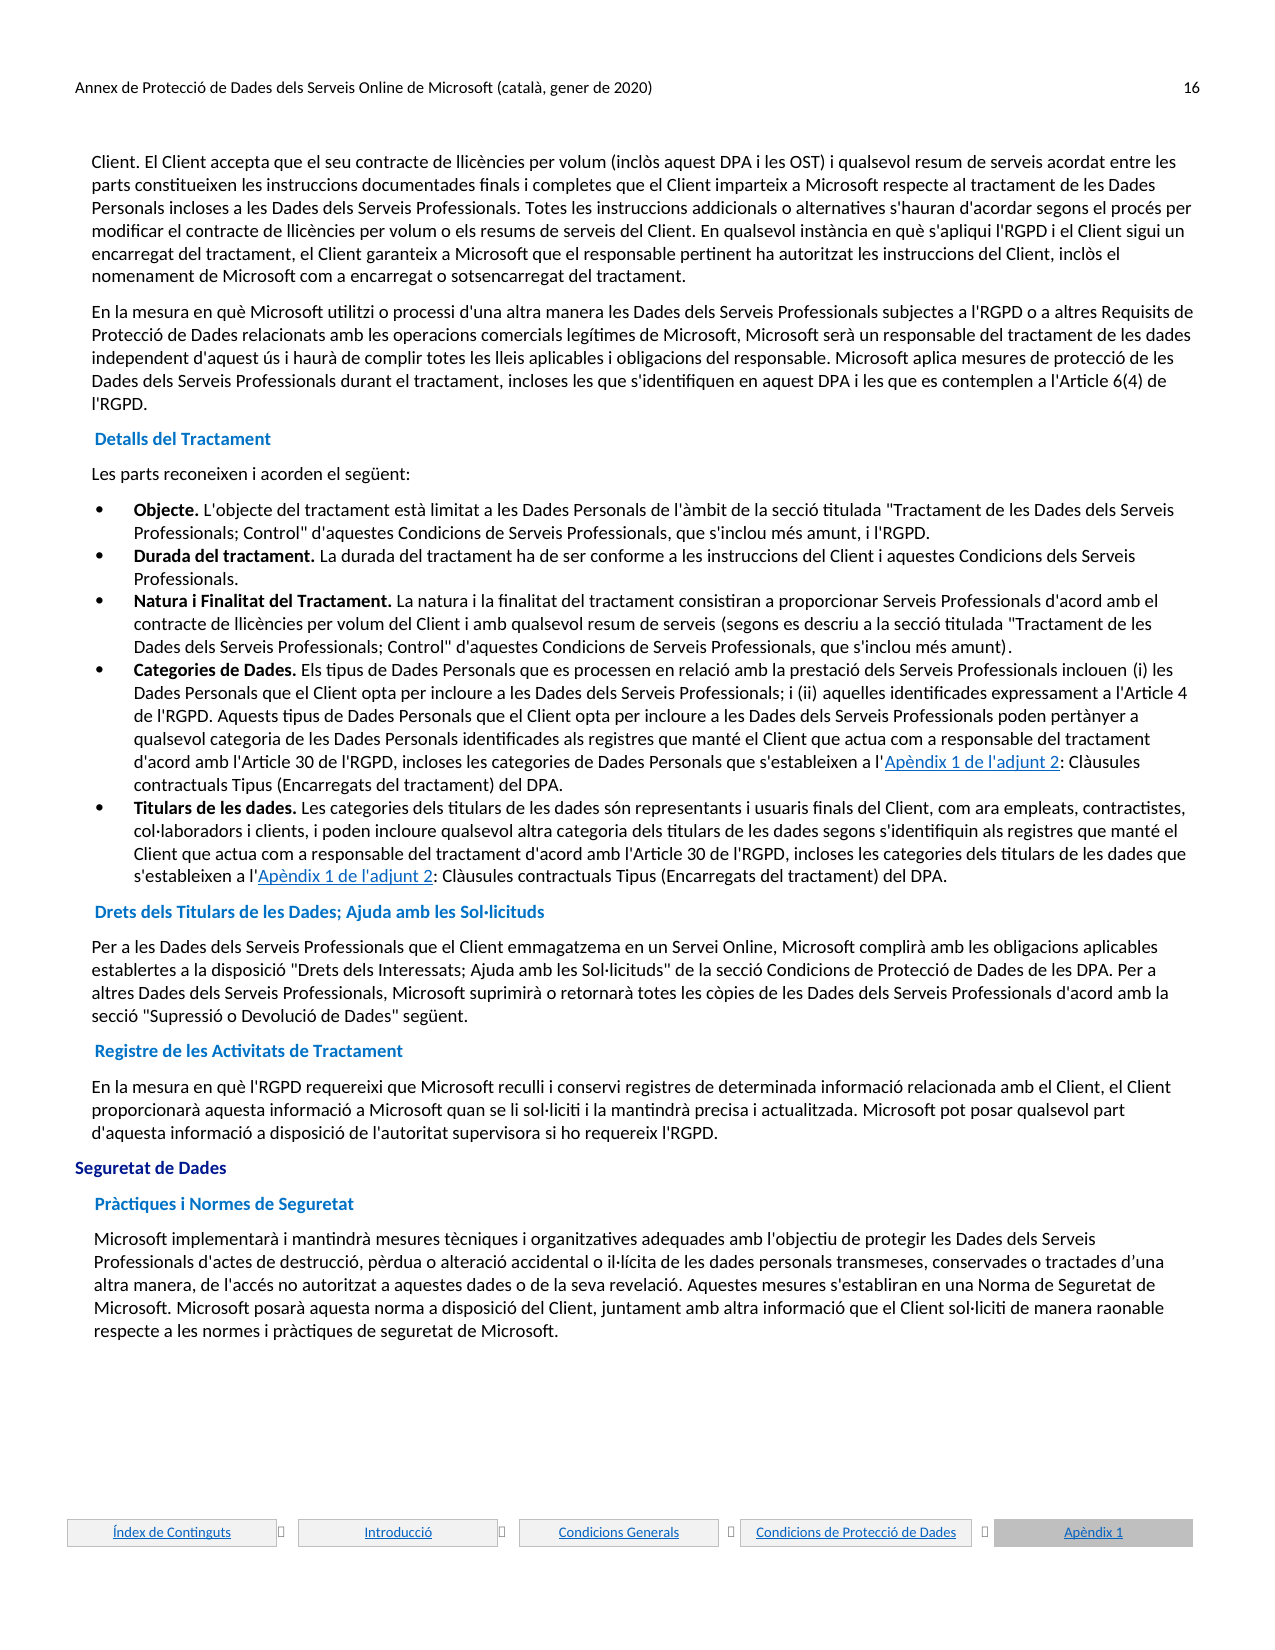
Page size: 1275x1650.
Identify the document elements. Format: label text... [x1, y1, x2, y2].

list Detalls del Tractament [94, 427, 1200, 450]
list Categories de Dades. Els tipus de Dades Personals que es processen en relació amb la prestació dels Serveis Professionals inclouen (i) les Dades Personals que el Client opta per incloure a les Dades dels Serveis Professionals; i (ii) aquelles identificades expressament a l'Article 4 de l'RGPD. Aquests tipus de Dades Personals que el Client opta per incloure a les Dades dels Serveis Professionals poden pertànyer a qualsevol categoria de les Dades Personals identificades als registres que manté el Client que actua com a responsable del tractament d'acord amb l'Article 30 de l'RGPD, incloses les categories de Dades Personals que s'estableixen a l'Apèndix 1 de l'adjunt 2: Clàusules contractuals Tipus (Encarregats del tractament) del DPA. [96, 658, 1200, 796]
list Pràctiques i Normes de Seguretat [94, 1192, 1200, 1214]
list Natura i Finalitat del Tractament. La natura i la finalitat del tractament consistiran a proporcionar Serveis Professionals d'acord amb el contracte de llicències per volum del Client i amb qualsevol resum de serveis (segons es descriu a la secció titulada "Tractament de les Dades dels Serveis Professionals; Control" d'aquestes Condicions de Serveis Professionals, que s'inclou més amunt). [96, 589, 1200, 658]
list Seguretat de Dades [75, 1156, 1200, 1179]
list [91, 150, 1200, 287]
list Drets dels Titulars de les Dades; Ajuda amb les Sol·licituds [94, 900, 1200, 923]
list Titulars de les dades. Les categories dels titulars de les dades són representants i usuaris finals del Client, com ara empleats, contractistes, col·laboradors i clients, i poden incloure qualsevol altra categoria dels titulars de les dades segons s'identifiquin als registres que manté el Client que actua com a responsable del tractament d'acord amb l'Article 30 de l'RGPD, incloses les categories dels titulars de les dades que s'estableixen a l'Apèndix 1 de l'adjunt 2: Clàusules contractuals Tipus (Encarregats del tractament) del DPA. [96, 796, 1200, 887]
list En la mesura en què l'RGPD requereixi que Microsoft reculli i conservi registres de determinada informació relacionada amb el Client, el Client proporcionarà aquesta informació a Microsoft quan se li sol·liciti i la mantindrà precisa i actualitzada. Microsoft pot posar qualsevol part d'aquesta informació a disposició de l'autoritat supervisora si ho requereix l'RGPD. [91, 1075, 1200, 1144]
list En la mesura en què Microsoft utilitzi o processi d'una altra manera les Dades dels Serveis Professionals subjectes a l'RGPD o a altres Requisits de Protecció de Dades relacionats amb les operacions comercials legítimes de Microsoft, Microsoft serà un responsable del tractament de les dades independent d'aquest ús i haurà de complir totes les lleis aplicables i obligacions del responsable. Microsoft aplica mesures de protecció de les Dades dels Serveis Professionals durant el tractament, incloses les que s'identifiquen en aquest DPA i les que es contemplen a l'Article 6(4) de l'RGPD. [91, 300, 1200, 414]
list Durada del tractament. La durada del tractament ha de ser conforme a les instruccions del Client i aquestes Condicions dels Serveis Professionals. [96, 544, 1200, 589]
list Les parts reconeixen i acorden el següent: [91, 462, 1200, 485]
list Objecte. L'objecte del tractament està limitat a les Dades Personals de l'àmbit de la secció titulada "Tractament de les Dades dels Serveis Professionals; Control" d'aquestes Condicions de Serveis Professionals, que s'inclou més amunt, i l'RGPD. [96, 498, 1200, 544]
list Microsoft implementarà i mantindrà mesures tècniques i organitzatives adequades amb l'objectiu de protegir les Dades dels Serveis Professionals d'actes de destrucció, pèrdua o alteració accidental o il·lícita de les dades personals transmeses, conservades o tractades d’una altra manera, de l'accés no autoritzat a aquestes dades o de la seva revelació. Aquestes mesures s'establiran en una Norma de Seguretat de Microsoft. Microsoft posarà aquesta norma a disposició del Client, juntament amb altra informació que el Client sol·liciti de manera raonable respecte a les normes i pràctiques de seguretat de Microsoft. [94, 1227, 1200, 1342]
list Registre de les Activitats de Tractament [94, 1039, 1200, 1062]
list Per a les Dades dels Serveis Professionals que el Client emmagatzema en un Servei Online, Microsoft complirà amb les obligacions aplicables establertes a la disposició "Drets dels Interessats; Ajuda amb les Sol·licituds" de la secció Condicions de Protecció de Dades de les DPA. Per a altres Dades dels Serveis Professionals, Microsoft suprimirà o retornarà totes les còpies de les Dades dels Serveis Professionals d'acord amb la secció "Supressió o Devolució de Dades" següent. [91, 935, 1200, 1027]
